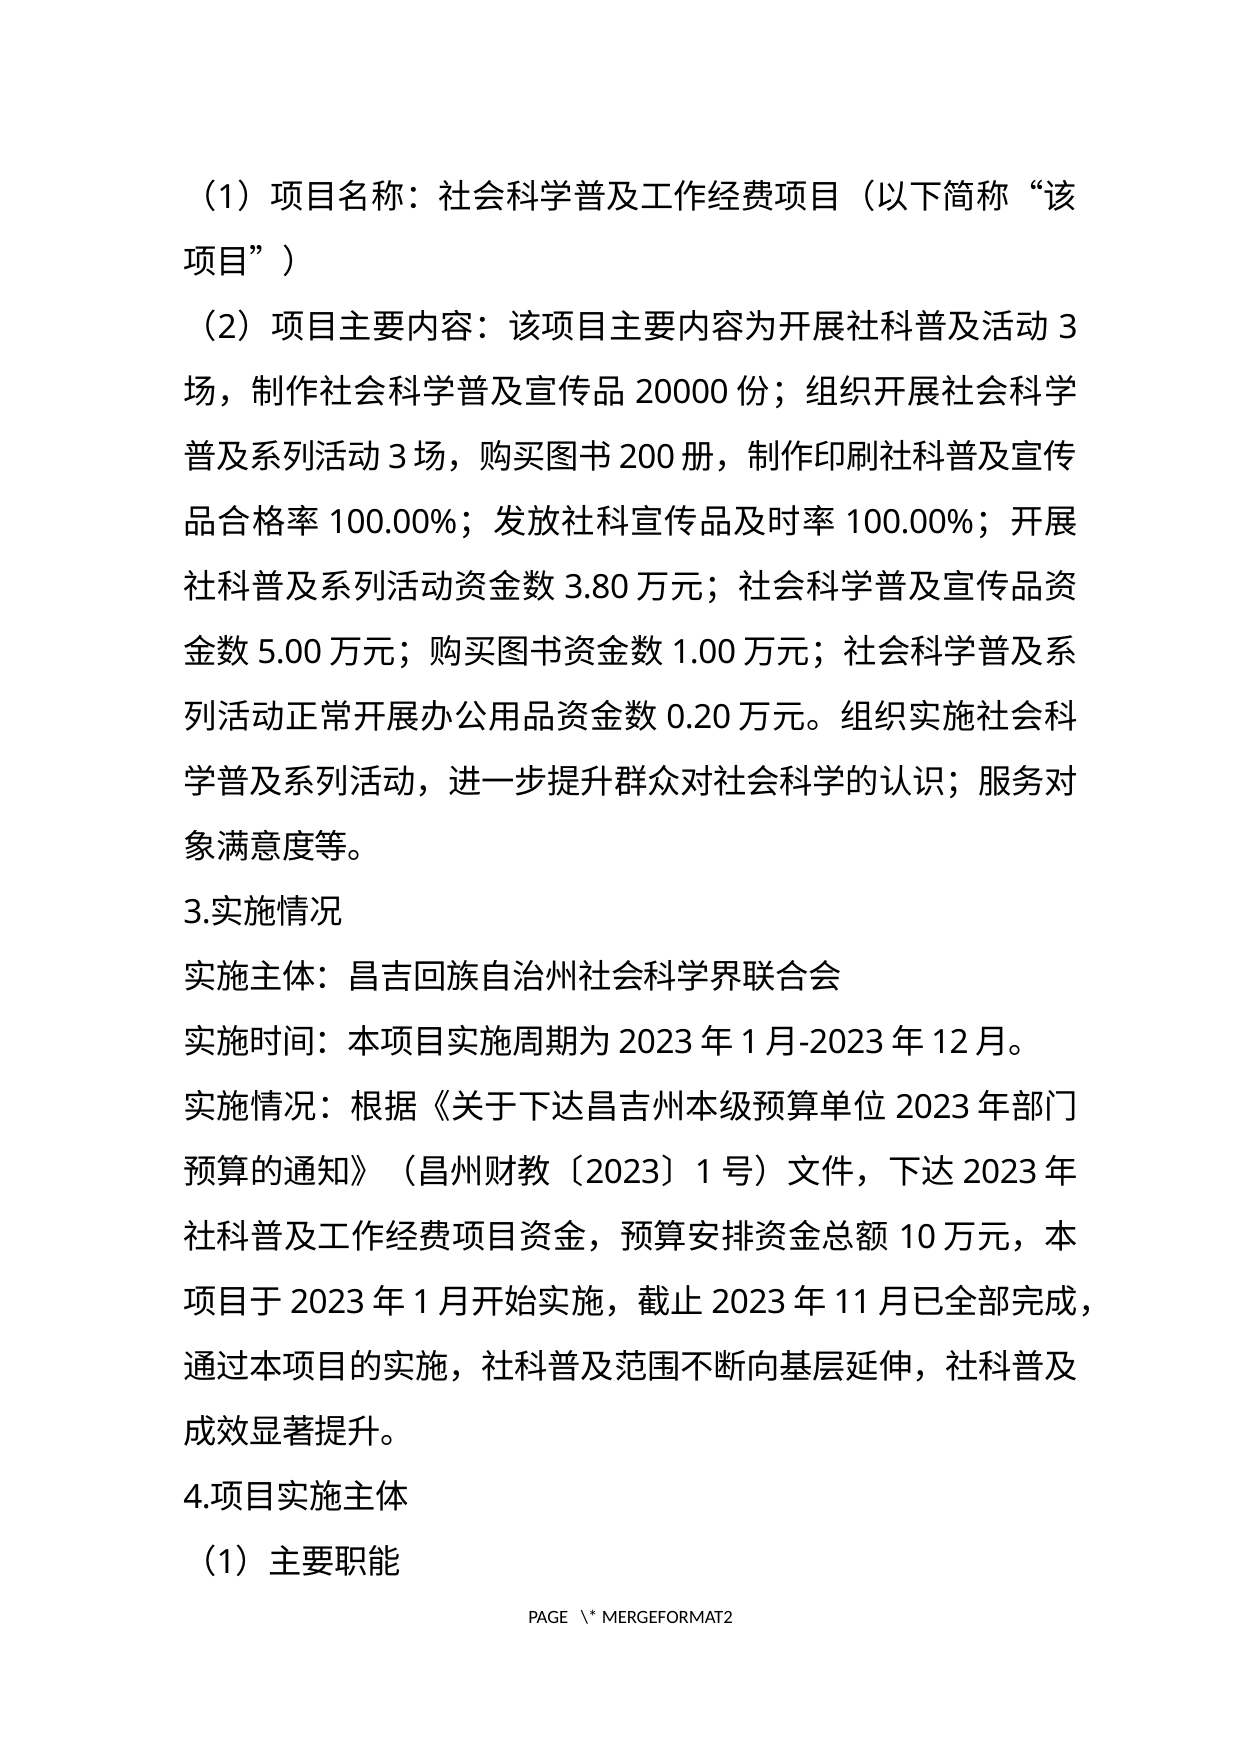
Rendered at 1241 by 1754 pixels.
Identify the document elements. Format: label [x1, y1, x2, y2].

text [183, 162, 1078, 1592]
